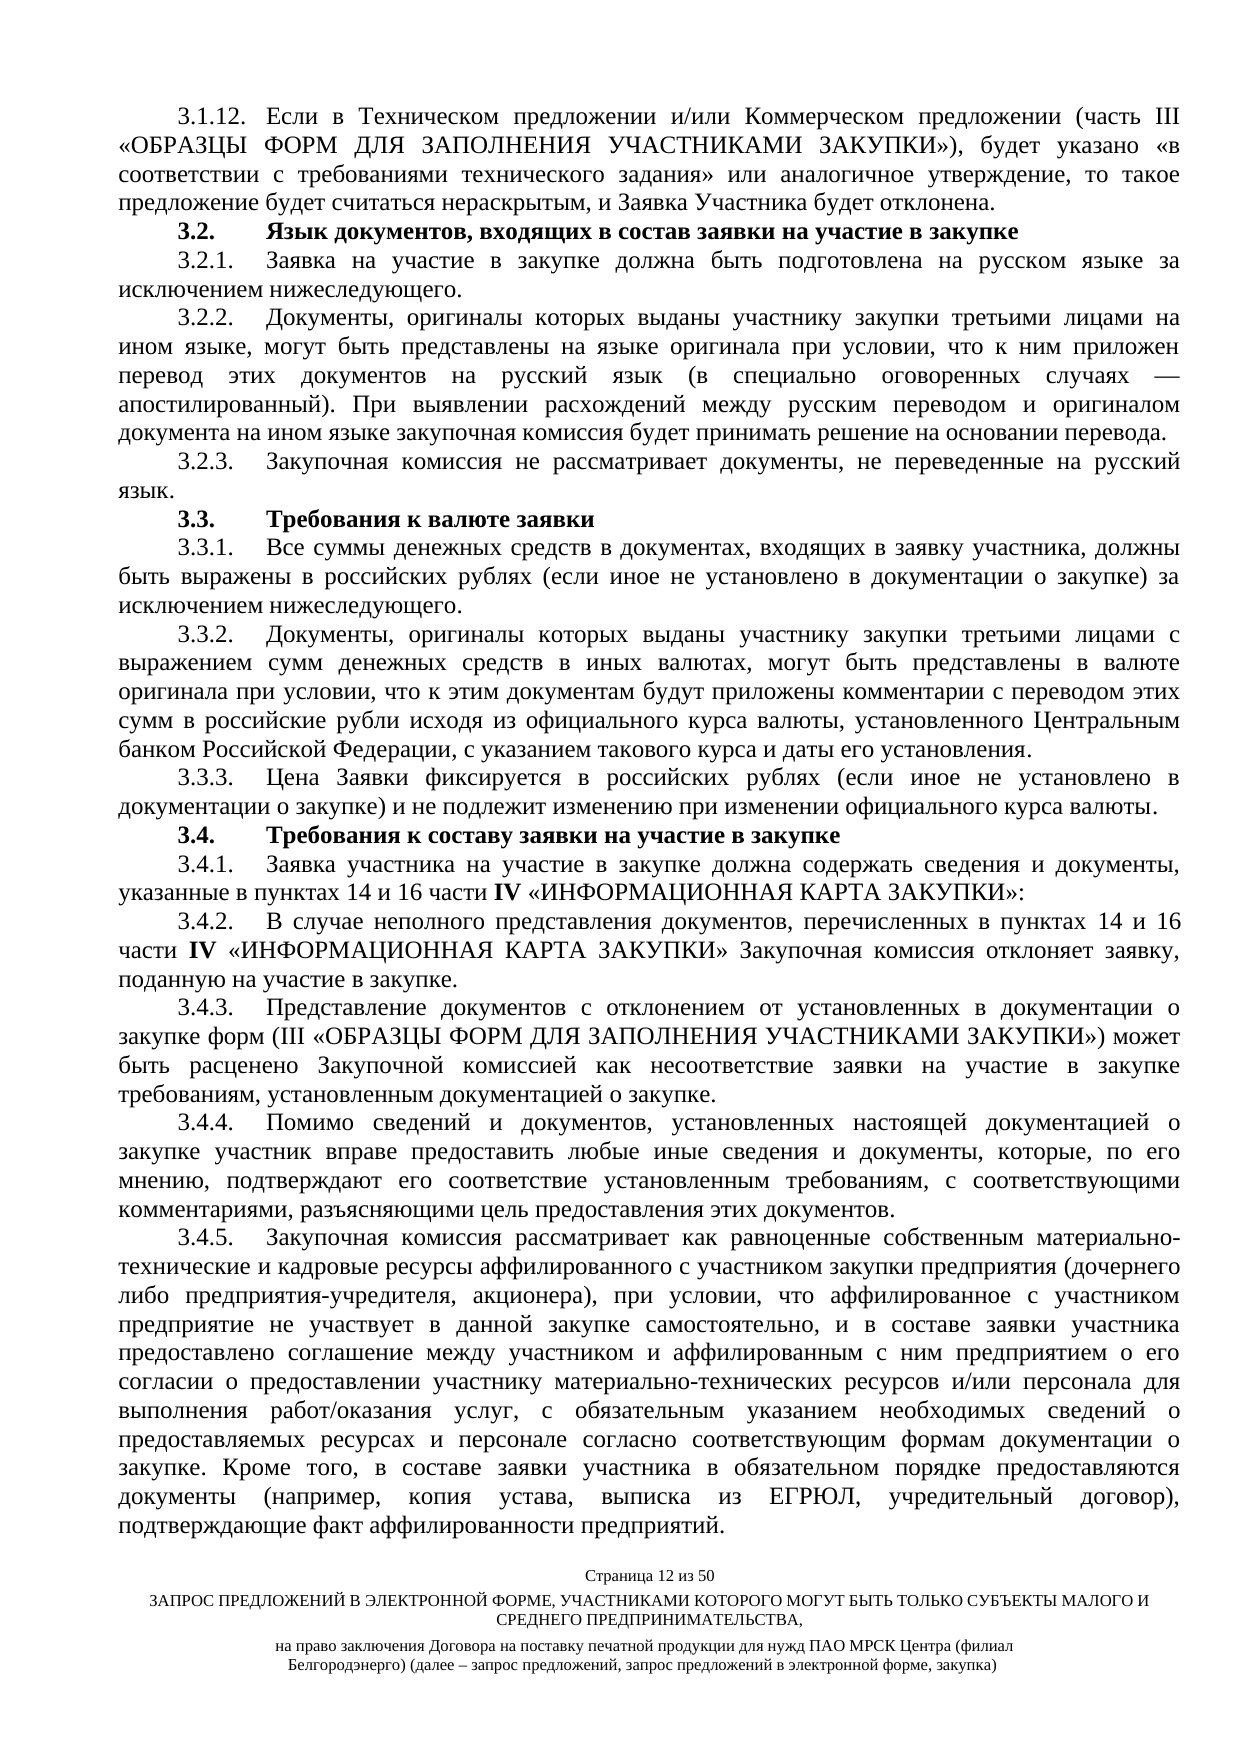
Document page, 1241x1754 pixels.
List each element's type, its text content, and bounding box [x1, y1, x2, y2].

subtitle Документы, оригиналы которых выданы участнику закупки третьими лицами с выражением сумм денежных средств в иных валютах, могут быть представлены в валюте оригинала при условии, что к этим документам будут приложены комментарии с переводом этих сумм в российские рубли исходя из официального курса валюты, установленного Центральным банком Российской Федерации, с указанием такового курса и даты его установления. [118, 619, 1181, 762]
subtitle Цена Заявки фиксируется в российских рублях (если иное не установлено в документации о закупке) и не подлежит изменению при изменении официального курса валюты. [118, 762, 1181, 820]
subtitle Требования к составу заявки на участие в закупке [118, 820, 1181, 849]
subtitle В случае неполного представления документов, перечисленных в пунктах 14 и 16 части IV «ИНФОРМАЦИОННАЯ КАРТА ЗАКУПКИ» Закупочная комиссия отклоняет заявку, поданную на участие в закупке. [118, 906, 1181, 992]
subtitle Документы, оригиналы которых выданы участнику закупки третьими лицами на ином языке, могут быть представлены на языке оригинала при условии, что к ним приложен перевод этих документов на русский язык (в специально оговоренных случаях — апостилированный). При выявлении расхождений между русским переводом и оригиналом документа на ином языке закупочная комиссия будет принимать решение на основании перевода. [118, 302, 1181, 446]
subtitle Заявка участника на участие в закупке должна содержать сведения и документы, указанные в пунктах 14 и 16 части IV «ИНФОРМАЦИОННАЯ КАРТА ЗАКУПКИ»: [118, 849, 1181, 906]
subtitle Закупочная комиссия не рассматривает документы, не переведенные на русский язык. [118, 446, 1181, 504]
subtitle Все суммы денежных средств в документах, входящих в заявку участника, должны быть выражены в российских рублях (если иное не установлено в документации о закупке) за исключением нижеследующего. [118, 532, 1181, 619]
subtitle Требования к валюте заявки [118, 504, 1181, 532]
subtitle Помимо сведений и документов, установленных настоящей документацией о закупке участник вправе предоставить любые иные сведения и документы, которые, по его мнению, подтверждают его соответствие установленным требованиям, с соответствующими комментариями, разъясняющими цель предоставления этих документов. [118, 1107, 1181, 1222]
subtitle Заявка на участие в закупке должна быть подготовлена на русском языке за исключением нижеследующего. [118, 245, 1181, 302]
subtitle Закупочная комиссия рассматривает как равноценные собственным материально-технические и кадровые ресурсы аффилированного с участником закупки предприятия (дочернего либо предприятия-учредителя, акционера), при условии, что аффилированное с участником предприятие не участвует в данной закупке самостоятельно, и в составе заявки участника предоставлено соглашение между участником и аффилированным с ним предприятием о его согласии о предоставлении участнику материально-технических ресурсов и/или персонала для выполнения работ/оказания услуг, с обязательным указанием необходимых сведений о предоставляемых ресурсах и персонале согласно соответствующим формам документации о закупке. Кроме того, в составе заявки участника в обязательном порядке предоставляются документы (например, копия устава, выписка из ЕГРЮЛ, учредительный договор), подтверждающие факт аффилированности предприятий. [118, 1222, 1181, 1539]
subtitle Представление документов с отклонением от установленных в документации о закупке форм (III «ОБРАЗЦЫ ФОРМ ДЛЯ ЗАПОЛНЕНИЯ УЧАСТНИКАМИ ЗАКУПКИ») может быть расценено Закупочной комиссией как несоответствие заявки на участие в закупке требованиям, установленным документацией о закупке. [118, 992, 1181, 1107]
subtitle Если в Техническом предложении и/или Коммерческом предложении (часть III «ОБРАЗЦЫ ФОРМ ДЛЯ ЗАПОЛНЕНИЯ УЧАСТНИКАМИ ЗАКУПКИ»), будет указано «в соответствии с требованиями технического задания» или аналогичное утверждение, то такое предложение будет считаться нераскрытым, и Заявка Участника будет отклонена. [118, 101, 1181, 216]
subtitle Язык документов, входящих в состав заявки на участие в закупке [118, 216, 1181, 245]
